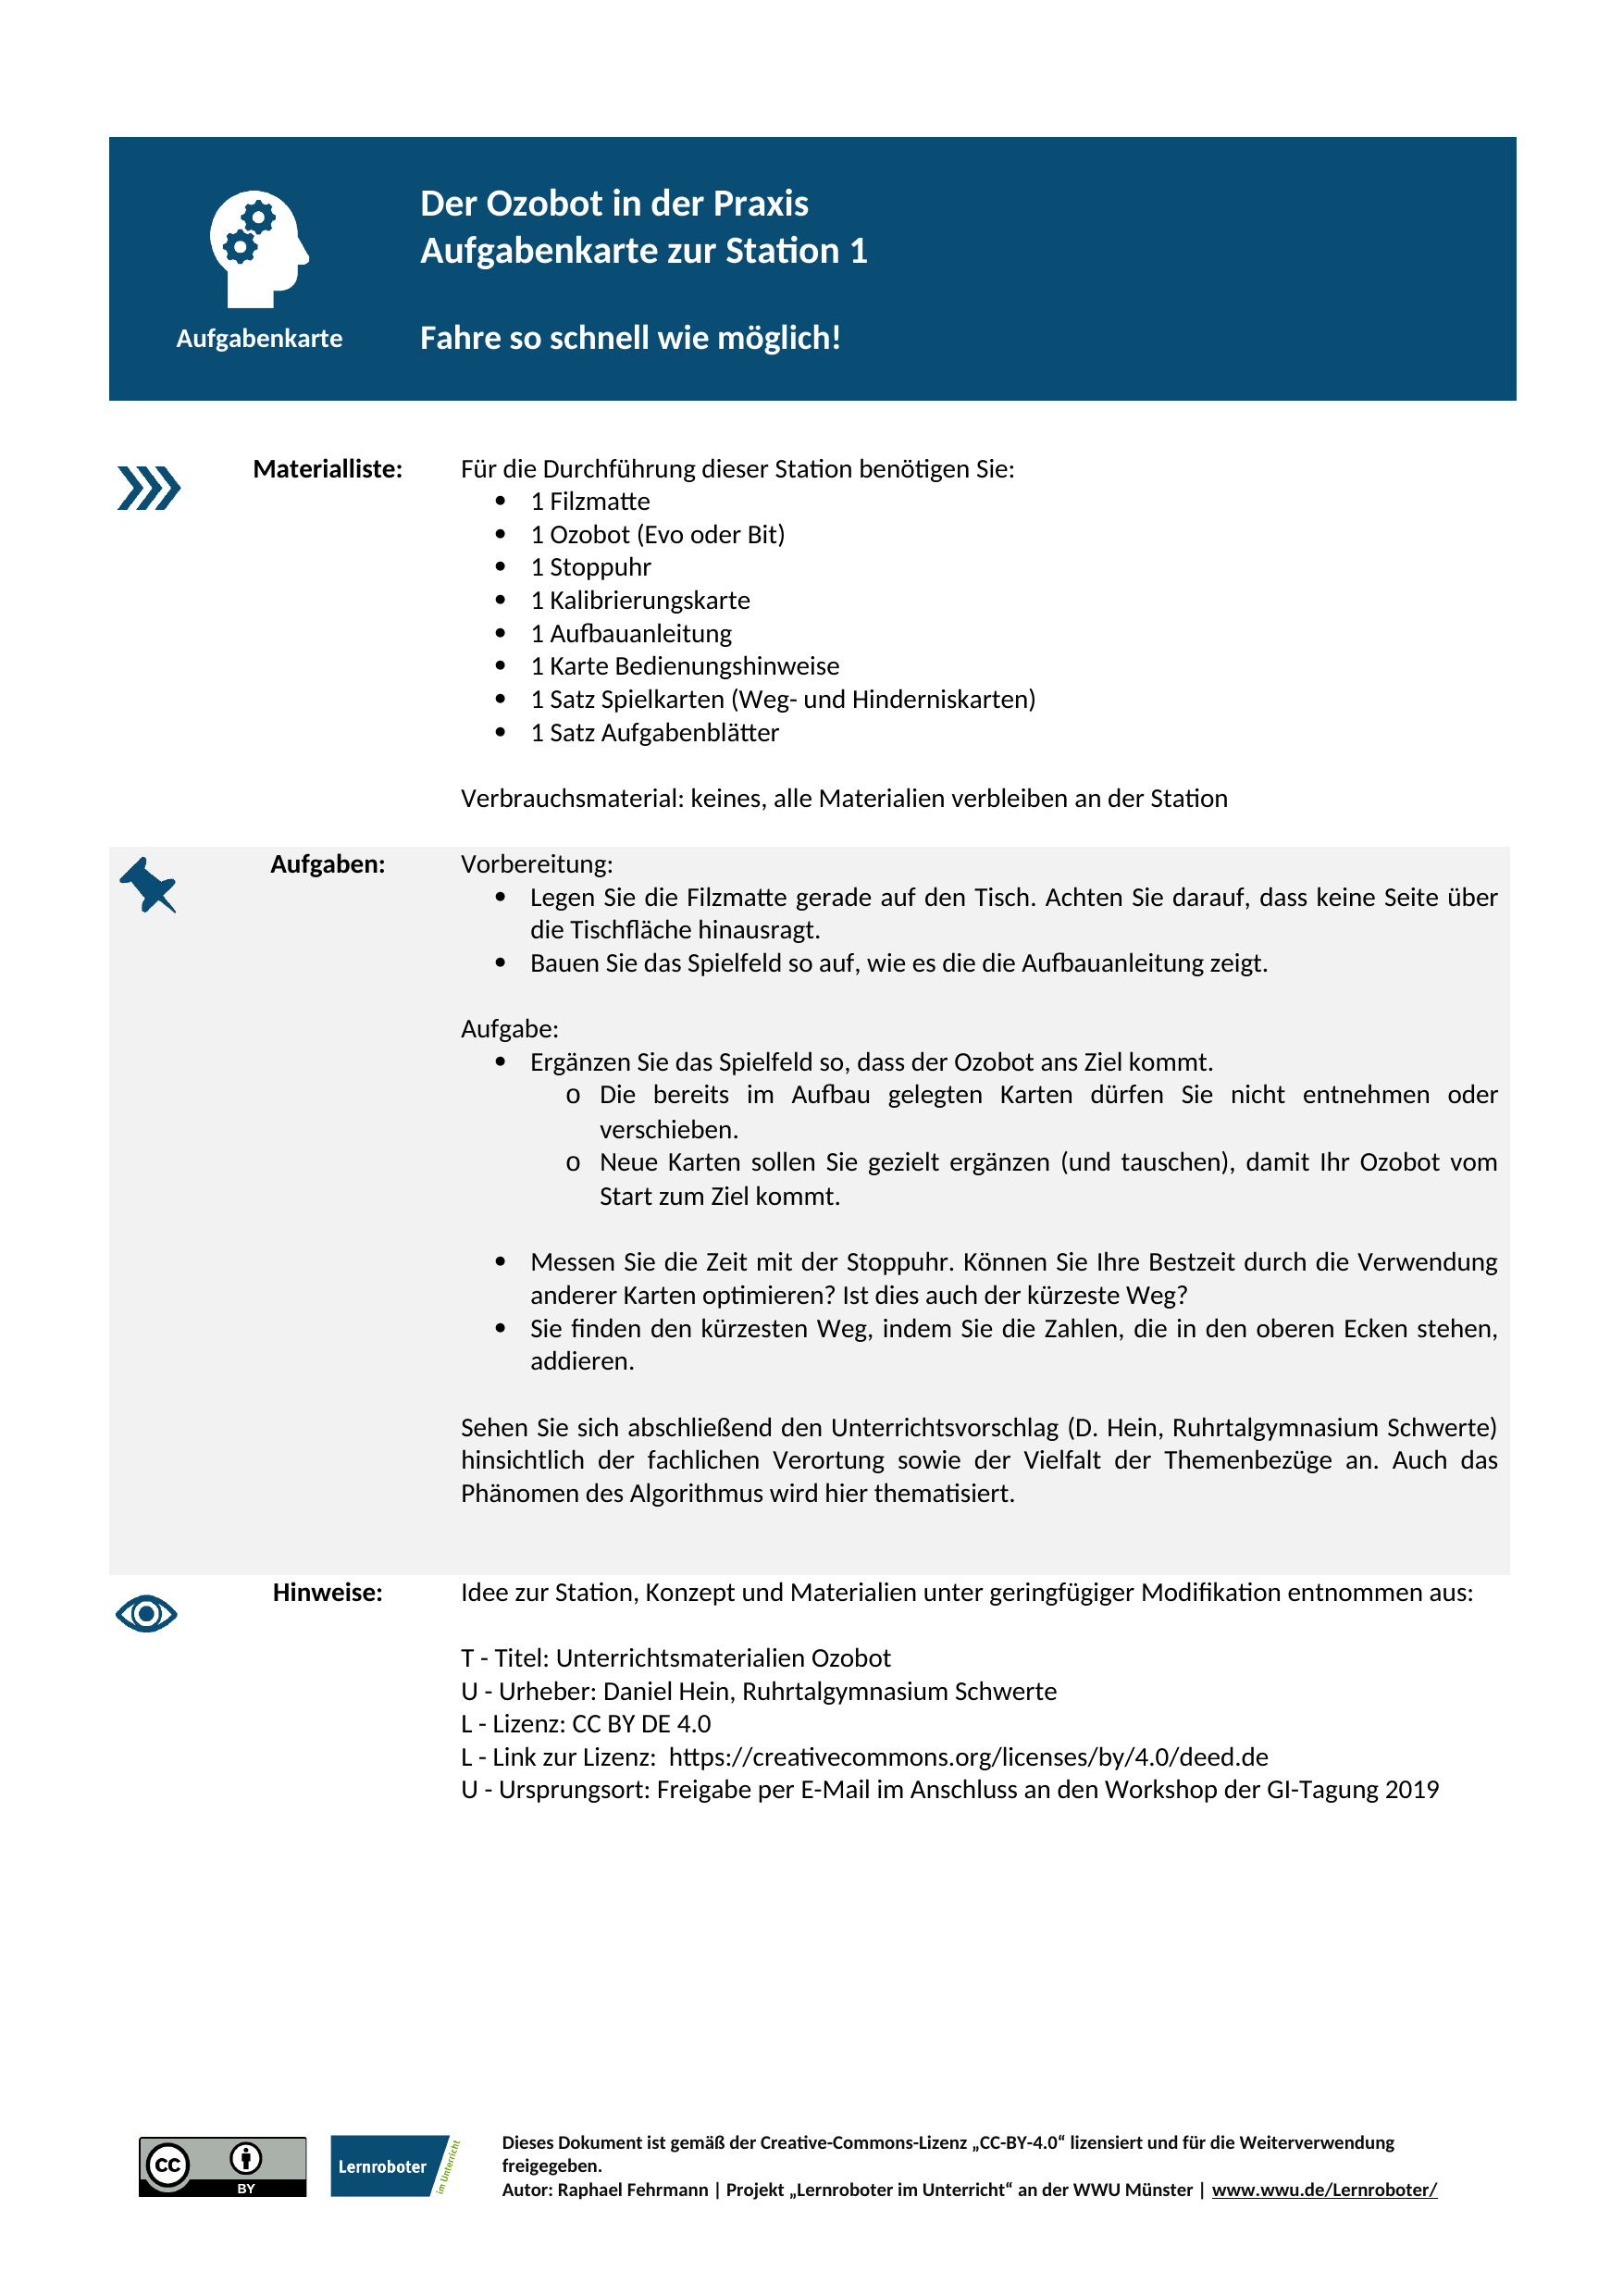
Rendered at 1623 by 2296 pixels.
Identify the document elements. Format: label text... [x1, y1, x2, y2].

table_cell Vorbereitung: Legen Sie die Filzmatte gerade auf den Tisch. Achten Sie darauf, dass keine Seite über die Tischfläche hinausragt. Bauen Sie das Spielfeld so auf, wie es die die Aufbauanleitung zeigt. Aufgabe: Ergänzen Sie das Spielfeld so, dass der Ozobot ans Ziel kommt. Die bereits im Aufbau gelegten Karten dürfen Sie nicht entnehmen oder verschieben. Neue Karten sollen Sie gezielt ergänzen (und tauschen), damit Ihr Ozobot vom Start zum Ziel kommt. Messen Sie die Zeit mit der Stoppuhr. Können Sie Ihre Bestzeit durch die Verwendung anderer Karten optimieren? Ist dies auch der kürzeste Weg? Sie finden den kürzesten Weg, indem Sie die Zahlen, die in den oberen Ecken stehen, addieren. Sehen Sie sich abschließend den Unterrichtsvorschlag (D. Hein, Ruhrtalgymnasium Schwerte) hinsichtlich der fachlichen Verortung sowie der Vielfalt der Themenbezüge an. Auch das Phänomen des Algorithmus wird hier thematisiert. [451, 847, 1510, 1575]
table_cell Aufgaben: [205, 847, 451, 1575]
table_header Der Ozobot in der Praxis Aufgabenkarte zur Station 1 [410, 137, 1517, 316]
picture [330, 2135, 463, 2197]
table_cell Hinweise: [205, 1575, 451, 1839]
table_header Materialliste: [205, 452, 451, 847]
picture [139, 2137, 307, 2197]
picture [109, 1576, 183, 1651]
table_cell Fahre so schnell wie möglich! [410, 316, 1517, 401]
table_header Für die Durchführung dieser Station benötigen Sie: 1 Filzmatte 1 Ozobot (Evo oder Bit) 1 Stoppuhr 1 Kalibrierungskarte 1 Aufbauanleitung 1 Karte Bedienungshinweise 1 Satz Spielkarten (Weg- und Hinderniskarten) 1 Satz Aufgabenblätter Verbrauchsmaterial: keines, alle Materialien verbleiben an der Station [451, 452, 1510, 847]
table_cell [109, 847, 205, 1575]
picture [190, 182, 329, 322]
table_header [109, 452, 205, 847]
table_cell Idee zur Station, Konzept und Materialien unter geringfügiger Modifikation entnommen aus: T - Titel: Unterrichtsmaterialien Ozobot U - Urheber: Daniel Hein, Ruhrtalgymnasium Schwerte L - Lizenz: CC BY DE 4.0 L - Link zur Lizenz: https://creativecommons.org/licenses/by/4.0/deed.de U - Ursprungsort: Freigabe per E-Mail im Anschluss an den Workshop der GI-Tagung 2019 [451, 1575, 1510, 1839]
table_header Aufgabenkarte [109, 137, 410, 401]
picture [111, 451, 185, 525]
table_cell [109, 1575, 205, 1839]
picture [109, 847, 186, 923]
